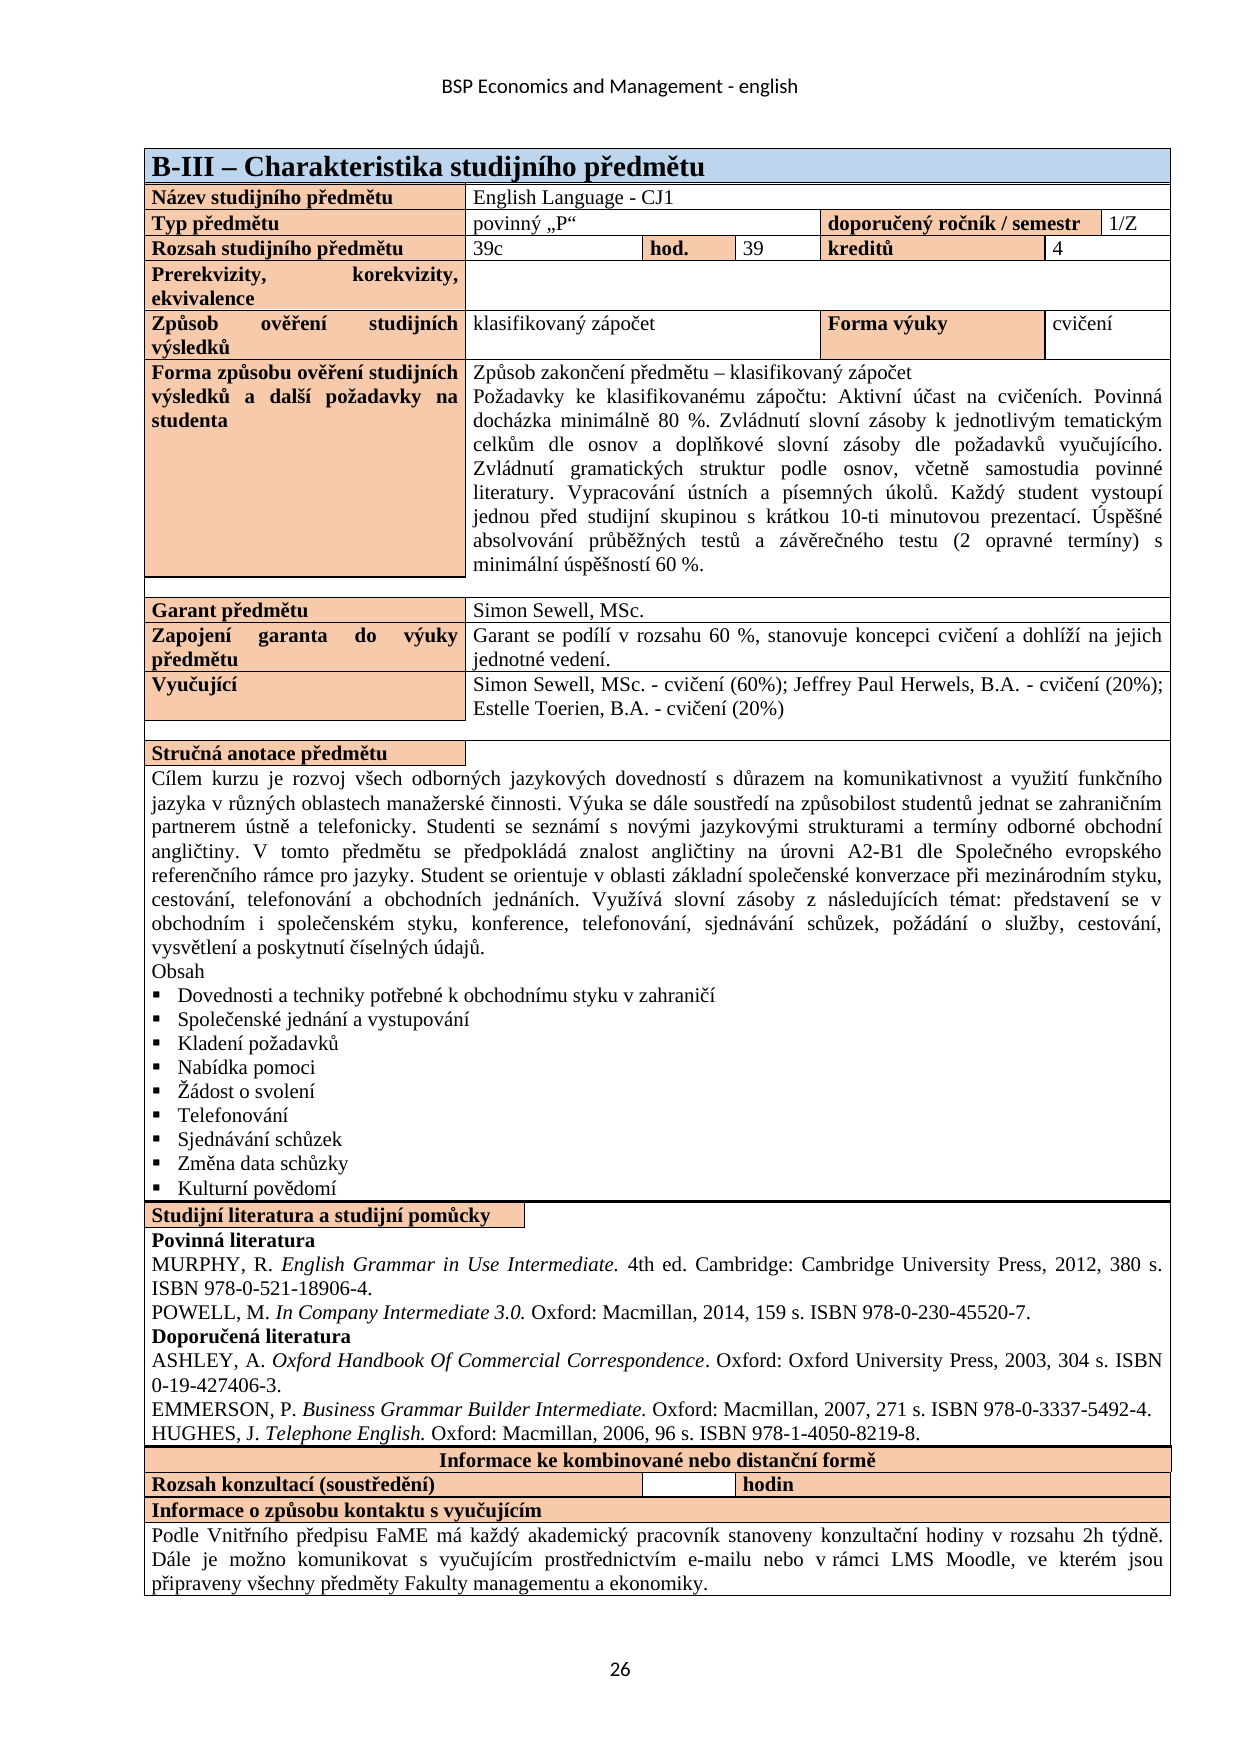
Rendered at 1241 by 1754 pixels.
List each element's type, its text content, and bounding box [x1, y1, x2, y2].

table_cell Informace o způsobu kontaktu s vyučujícím [145, 1498, 1170, 1522]
table_cell doporučený ročník / semestr [821, 210, 1101, 235]
table_cell [145, 720, 1170, 740]
table_cell Způsob zakončení předmětu – klasifikovaný zápočet Požadavky ke klasifikovanému zápočtu: Aktivní účast na cvičeních. Povinná docházka minimálně 80 %. Zvládnutí slovní zásoby k jednotlivým tematickým celkům dle osnov a doplňkové slovní zásoby dle požadavků vyučujícího. Zvládnutí gramatických struktur podle osnov, včetně samostudia povinné literatury. Vypracování ústních a písemných úkolů. Každý student vystoupí jednou před studijní skupinou s krátkou 10-ti minutovou prezentací. Úspěšné absolvování průběžných testů a závěrečného testu (2 opravné termíny) s minimální úspěšností 60 %. [466, 360, 1170, 576]
table_cell Rozsah konzultací (soustředění) [145, 1473, 642, 1496]
table_cell Garant se podílí v rozsahu 60 %, stanovuje koncepci cvičení a dohlíží na jejich jednotné vedení. [466, 623, 1170, 671]
table_cell Rozsah studijního předmětu [145, 236, 465, 260]
table_cell Název studijního předmětu [145, 185, 465, 209]
table_cell 1/Z [1102, 210, 1170, 235]
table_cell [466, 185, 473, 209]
table_cell [525, 1203, 1170, 1227]
table_cell [466, 741, 1170, 765]
table_cell 4 [1046, 236, 1170, 260]
table_cell hodin [736, 1473, 1170, 1496]
table_cell [643, 1473, 735, 1496]
table_cell Garant předmětu [145, 598, 465, 622]
table_cell Cílem kurzu je rozvoj všech odborných jazykových dovedností s důrazem na komunikativnost a využití funkčního jazyka v různých oblastech manažerské činnosti. Výuka se dále soustředí na způsobilost studentů jednat se zahraničním partnerem ústně a telefonicky. Studenti se seznámí s novými jazykovými strukturami a termíny odborné obchodní angličtiny. V tomto předmětu se předpokládá znalost angličtiny na úrovni A2-B1 dle Společného evropského referenčního rámce pro jazyky. Student se orientuje v oblasti základní společenské konverzace při mezinárodním styku, cestování, telefonování a obchodních jednáních. Využívá slovní zásoby z následujících témat: představení se v obchodním i společenském styku, konference, telefonování, sjednávání schůzek, požádání o služby, cestování, vysvětlení a poskytnutí číselných údajů. Obsah Dovednosti a techniky potřebné k obchodnímu styku v zahraničí Společenské jednání a vystupování Kladení požadavků Nabídka pomoci Žádost o svolení Telefonování Sjednávání schůzek Změna data schůzky Kulturní povědomí [145, 765, 1170, 1199]
table_cell Informace ke kombinované nebo distanční formě [145, 1448, 1171, 1472]
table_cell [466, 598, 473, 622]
table_cell klasifikovaný zápočet [466, 311, 820, 359]
table_cell Stručná anotace předmětu [145, 741, 465, 765]
table_cell Forma způsobu ověření studijních výsledků a další požadavky na studenta [145, 360, 465, 576]
table_cell Podle Vnitřního předpisu FaME má každý akademický pracovník stanoveny konzultační hodiny v rozsahu 2h týdně. Dále je možno komunikovat s vyučujícím prostřednictvím e-mailu nebo v rámci LMS Moodle, ve kterém jsou připraveny všechny předměty Fakulty managementu a ekonomiky. [145, 1523, 1170, 1595]
table_cell Zapojení garanta do výuky předmětu [145, 623, 465, 671]
table_cell 39c [466, 236, 642, 260]
table_cell povinný „P“ [466, 210, 820, 235]
table_cell Způsob ověření studijních výsledků [145, 311, 465, 359]
table_cell cvičení [1046, 311, 1170, 359]
table_cell Typ předmětu [145, 210, 465, 235]
table_header B-III – Charakteristika studijního předmětu [145, 149, 1170, 182]
table_cell hod. [643, 236, 735, 260]
table_cell [145, 576, 1170, 597]
table_cell Povinná literatura MURPHY, R. English Grammar in Use Intermediate. 4th ed. Cambridge: Cambridge University Press, 2012, 380 s. ISBN 978-0-521-18906-4. POWELL, M. In Company Intermediate 3.0. Oxford: Macmillan, 2014, 159 s. ISBN 978-0-230-45520-7. Doporučená literatura ASHLEY, A. Oxford Handbook Of Commercial Correspondence. Oxford: Oxford University Press, 2003, 304 s. ISBN 0-19-427406-3. EMMERSON, P. Business Grammar Builder Intermediate. Oxford: Macmillan, 2007, 271 s. ISBN 978-0-3337-5492-4. HUGHES, J. Telephone English. Oxford: Macmillan, 2006, 96 s. ISBN 978-1-4050-8219-8. [145, 1227, 1170, 1445]
table_cell [466, 261, 1170, 309]
table_cell English Language - CJ1 [624, 185, 1170, 209]
table_cell Vyučující [145, 672, 465, 720]
table_cell Simon Sewell, MSc. - cvičení (60%); Jeffrey Paul Herwels, B.A. - cvičení (20%); Estelle Toerien, B.A. - cvičení (20%) [466, 672, 1170, 720]
table_cell kreditů [821, 236, 1044, 260]
table_cell Forma výuky [821, 311, 1044, 359]
table_cell 39 [736, 236, 820, 260]
table_cell Studijní literatura a studijní pomůcky [145, 1203, 524, 1227]
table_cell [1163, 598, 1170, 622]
table_cell Prerekvizity, korekvizity, ekvivalence [145, 261, 465, 309]
